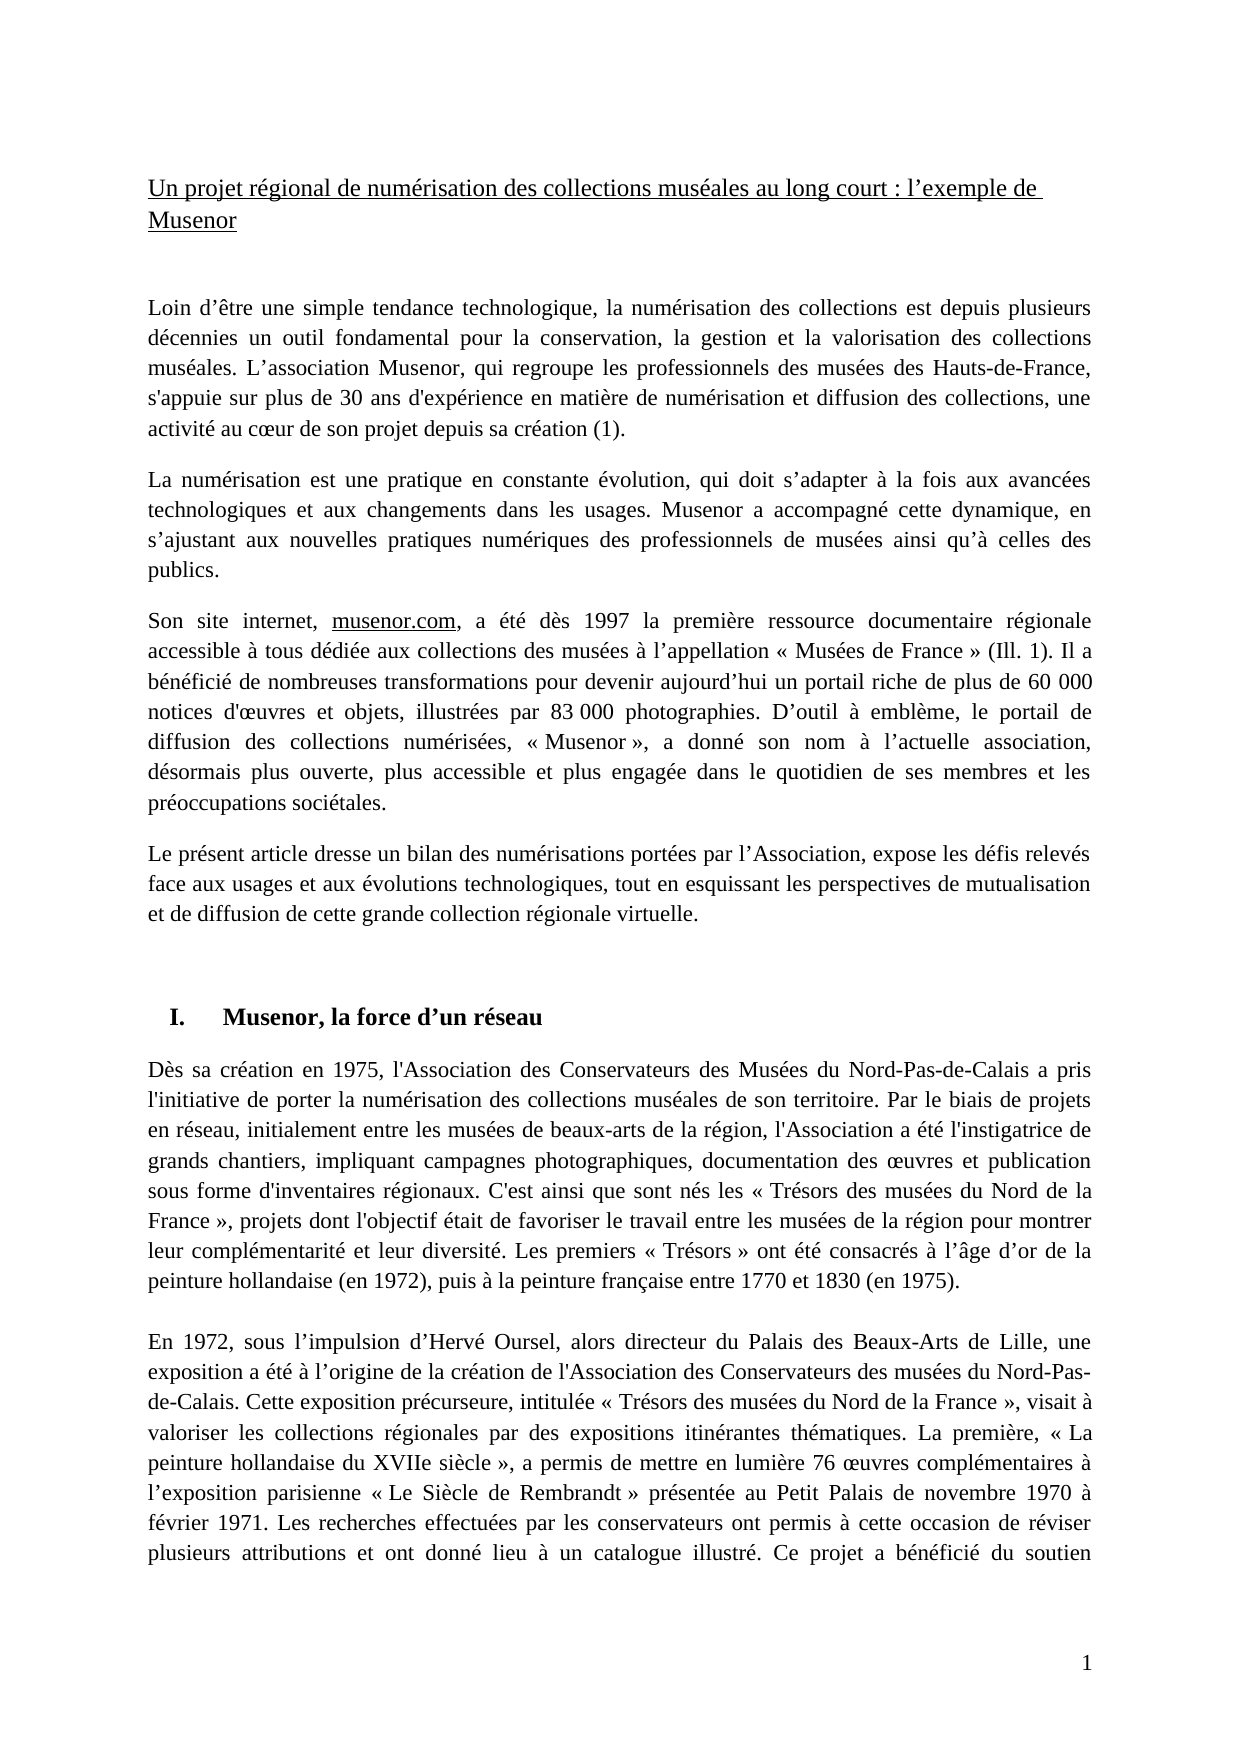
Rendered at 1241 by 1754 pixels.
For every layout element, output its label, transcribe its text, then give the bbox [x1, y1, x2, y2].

text Dès sa création en 1975, l'Association des Conservateurs des Musées du Nord-Pas-de-Calais a pris l'initiative de porter la numérisation des collections muséales de son territoire. Par le biais de projets en réseau, initialement entre les musées de beaux-arts de la région, l'Association a été l'instigatrice de grands chantiers, impliquant campagnes photographiques, documentation des œuvres et publication sous forme d'inventaires régionaux. C'est ainsi que sont nés les « Trésors des musées du Nord de la France », projets dont l'objectif était de favoriser le travail entre les musées de la région pour montrer leur complémentarité et leur diversité. Les premiers « Trésors » ont été consacrés à l’âge d’or de la peinture hollandaise (en 1972), puis à la peinture française entre 1770 et 1830 (en 1975). [148, 1056, 1093, 1294]
title Musenor, la force d’un réseau [185, 1002, 1093, 1031]
text Un projet régional de numérisation des collections muséales au long court : l’exemple de Musenor [148, 173, 1093, 234]
text Son site internet, musenor.com, a été dès 1997 la première ressource documentaire régionale accessible à tous dédiée aux collections des musées à l’appellation « Musées de France » (Ill. 1). Il a bénéficié de nombreuses transformations pour devenir aujourd’hui un portail riche de plus de 60 000 notices d'œuvres et objets, illustrées par 83 000 photographies. D’outil à emblème, le portail de diffusion des collections numérisées, « Musenor », a donné son nom à l’actuelle association, désormais plus ouverte, plus accessible et plus engagée dans le quotidien de ses membres et les préoccupations sociétales. [148, 607, 1093, 815]
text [148, 1328, 1093, 1566]
text Loin d’être une simple tendance technologique, la numérisation des collections est depuis plusieurs décennies un outil fondamental pour la conservation, la gestion et la valorisation des collections muséales. L’association Musenor, qui regroupe les professionnels des musées des Hauts-de-France, s'appuie sur plus de 30 ans d'expérience en matière de numérisation et diffusion des collections, une activité au cœur de son projet depuis sa création (1). [148, 294, 1093, 441]
text Le présent article dresse un bilan des numérisations portées par l’Association, expose les défis relevés face aux usages et aux évolutions technologiques, tout en esquissant les perspectives de mutualisation et de diffusion de cette grande collection régionale virtuelle. [148, 840, 1093, 926]
text La numérisation est une pratique en constante évolution, qui doit s’adapter à la fois aux avancées technologiques et aux changements dans les usages. Musenor a accompagné cette dynamique, en s’ajustant aux nouvelles pratiques numériques des professionnels de musées ainsi qu’à celles des publics. [148, 466, 1093, 583]
